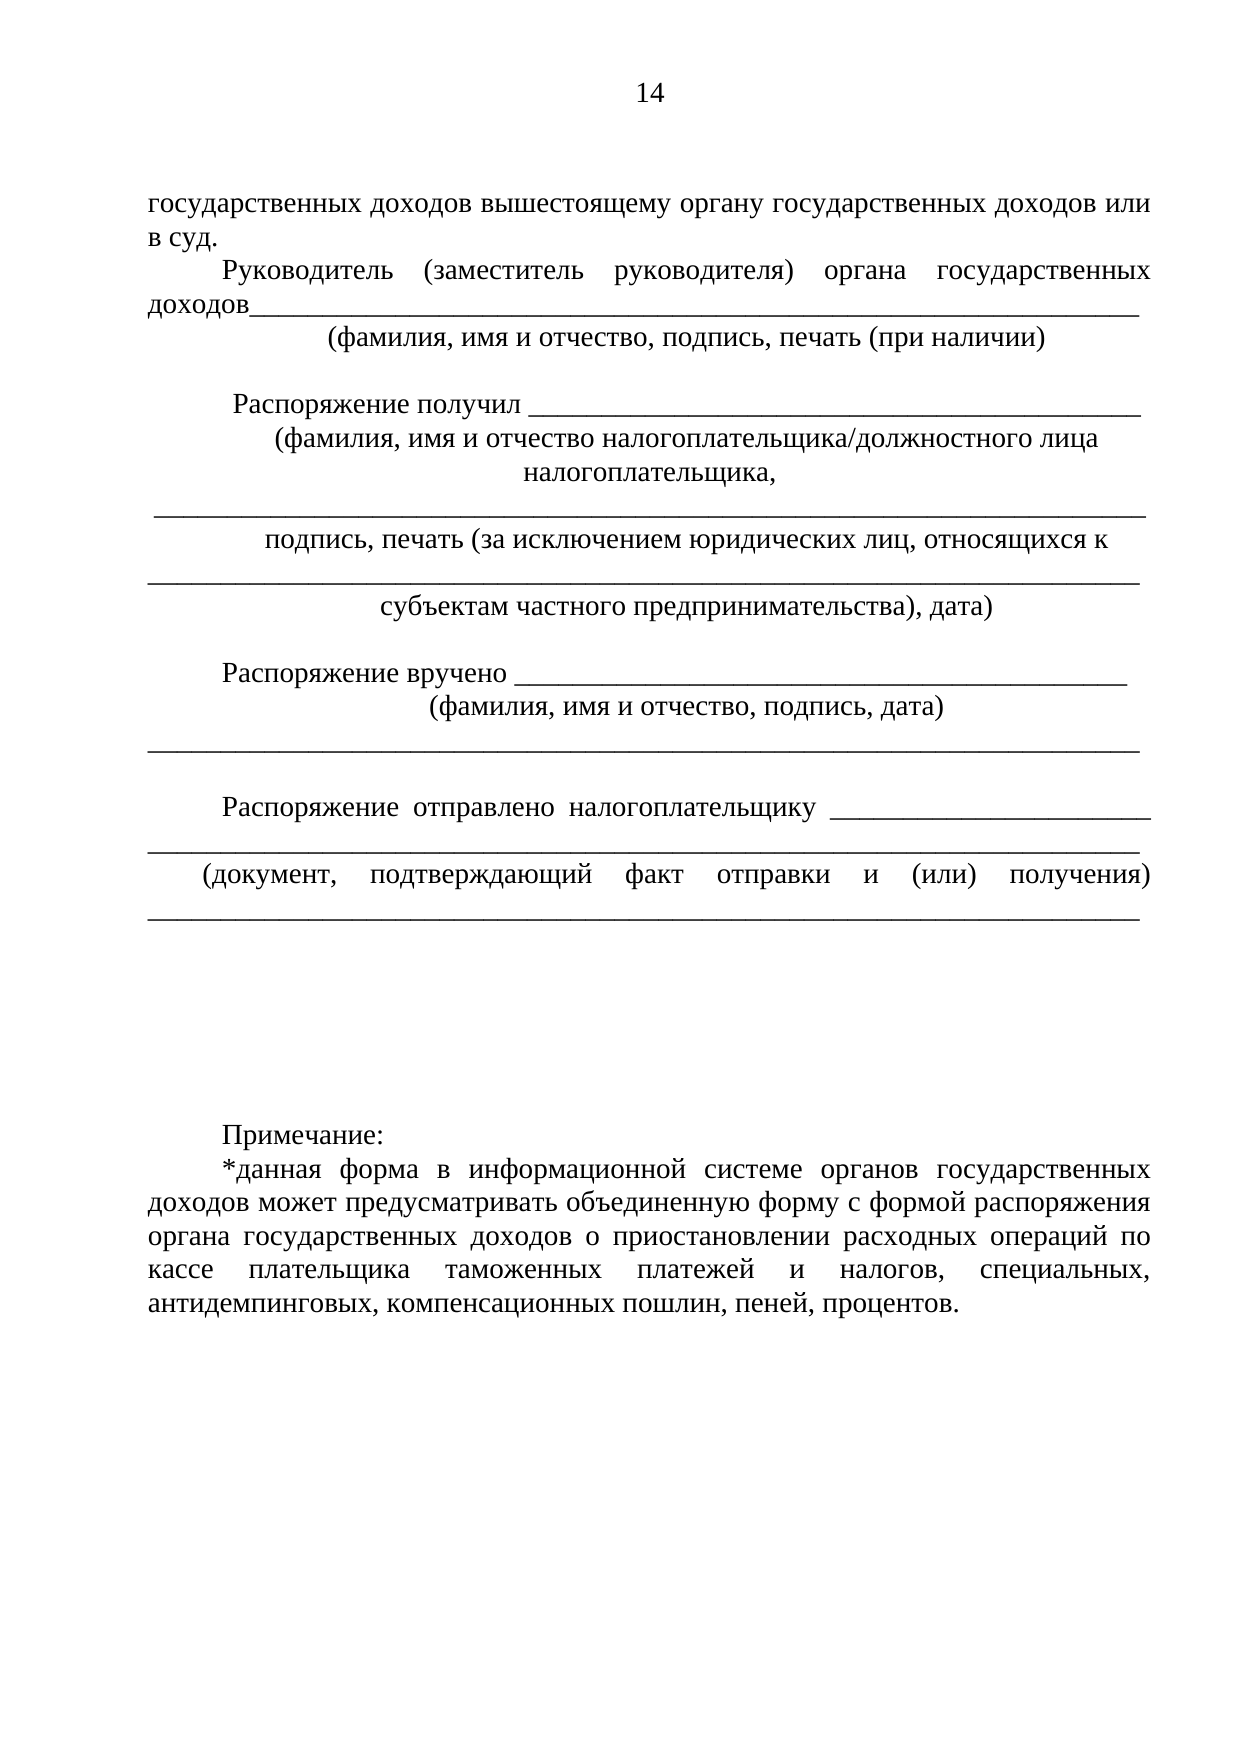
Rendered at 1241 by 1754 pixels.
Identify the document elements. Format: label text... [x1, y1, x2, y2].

text (фамилия, имя и отчество налогоплательщика/должностного лица налогоплательщика, [148, 420, 1152, 487]
text подпись, печать (за исключением юридических лиц, относящихся к [148, 521, 1152, 554]
text (фамилия, имя и отчество, подпись, печать (при наличии) [148, 319, 1152, 353]
text (фамилия, имя и отчество, подпись, дата) [148, 688, 1152, 722]
text ____________________________________________________________________ [148, 554, 1152, 588]
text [148, 185, 1152, 252]
text ____________________________________________________________________ [148, 487, 1152, 521]
text ____________________________________________________________________ [148, 722, 1152, 756]
text Примечание: [148, 1117, 1152, 1151]
text Руководитель (заместитель руководителя) органа государственных доходов_____________________________________________________________ [148, 252, 1152, 319]
text *данная форма в информационной системе органов государственных доходов может предусматривать объединенную форму с формой распоряжения органа государственных доходов о приостановлении расходных операций по кассе плательщика таможенных платежей и налогов, специальных, антидемпинговых, компенсационных пошлин, пеней, процентов. [148, 1151, 1152, 1319]
text субъектам частного предпринимательства), дата) [148, 588, 1152, 621]
text Распоряжение получил __________________________________________ [148, 387, 1152, 420]
text Распоряжение вручено __________________________________________ [148, 655, 1152, 688]
text Распоряжение отправлено налогоплательщику ______________________ ____________________________________________________________________ (документ, подтверждающий факт отправки и (или) получения) ____________________________________________________________________ [148, 789, 1152, 950]
